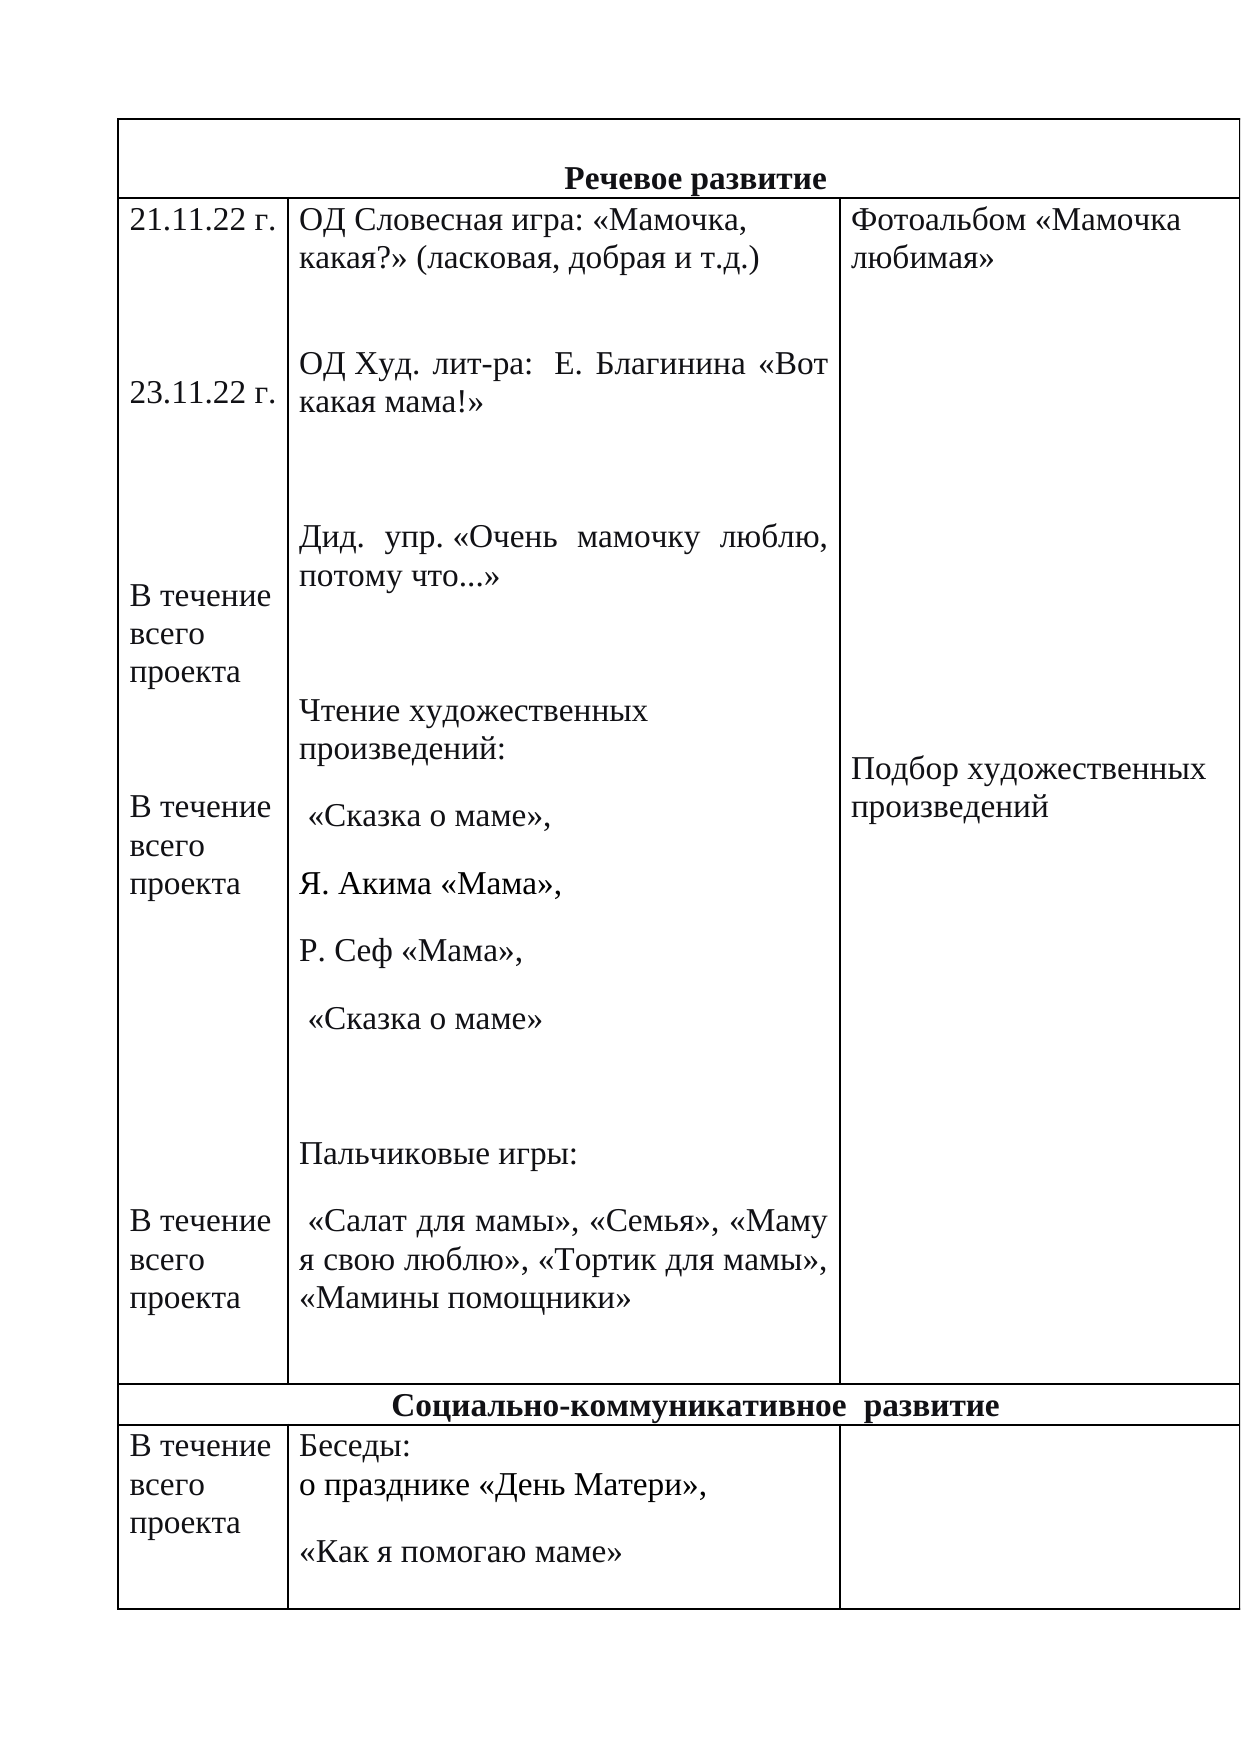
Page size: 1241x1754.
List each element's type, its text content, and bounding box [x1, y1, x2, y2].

table_cell Фотоальбом «Мамочка любимая» Подбор художественных произведений [841, 199, 1239, 1383]
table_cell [841, 1426, 1239, 1608]
table_cell ОД Словесная игра: «Мамочка, какая?» (ласковая, добрая и т.д.) ОД Худ. лит-ра: Е. Благинина «Вот какая мама!» Дид. упр. «Очень мамочку люблю, потому что...» Чтение художественных произведений: «Сказка о маме», Я. Акима «Мама», Р. Сеф «Мама», «Сказка о маме» Пальчиковые игры: «Салат для мамы», «Семья», «Маму я свою люблю», «Тортик для мамы», «Мамины помощники» [289, 199, 839, 1383]
table_cell Социально-коммуникативное развитие [119, 1385, 1239, 1423]
table_cell Речевое развитие [119, 120, 1239, 197]
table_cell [119, 1426, 287, 1608]
table_cell 21.11.22 г. 23.11.22 г. В течение всего проекта В течение всего проекта В течение всего проекта [119, 199, 287, 1383]
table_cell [289, 1426, 839, 1608]
